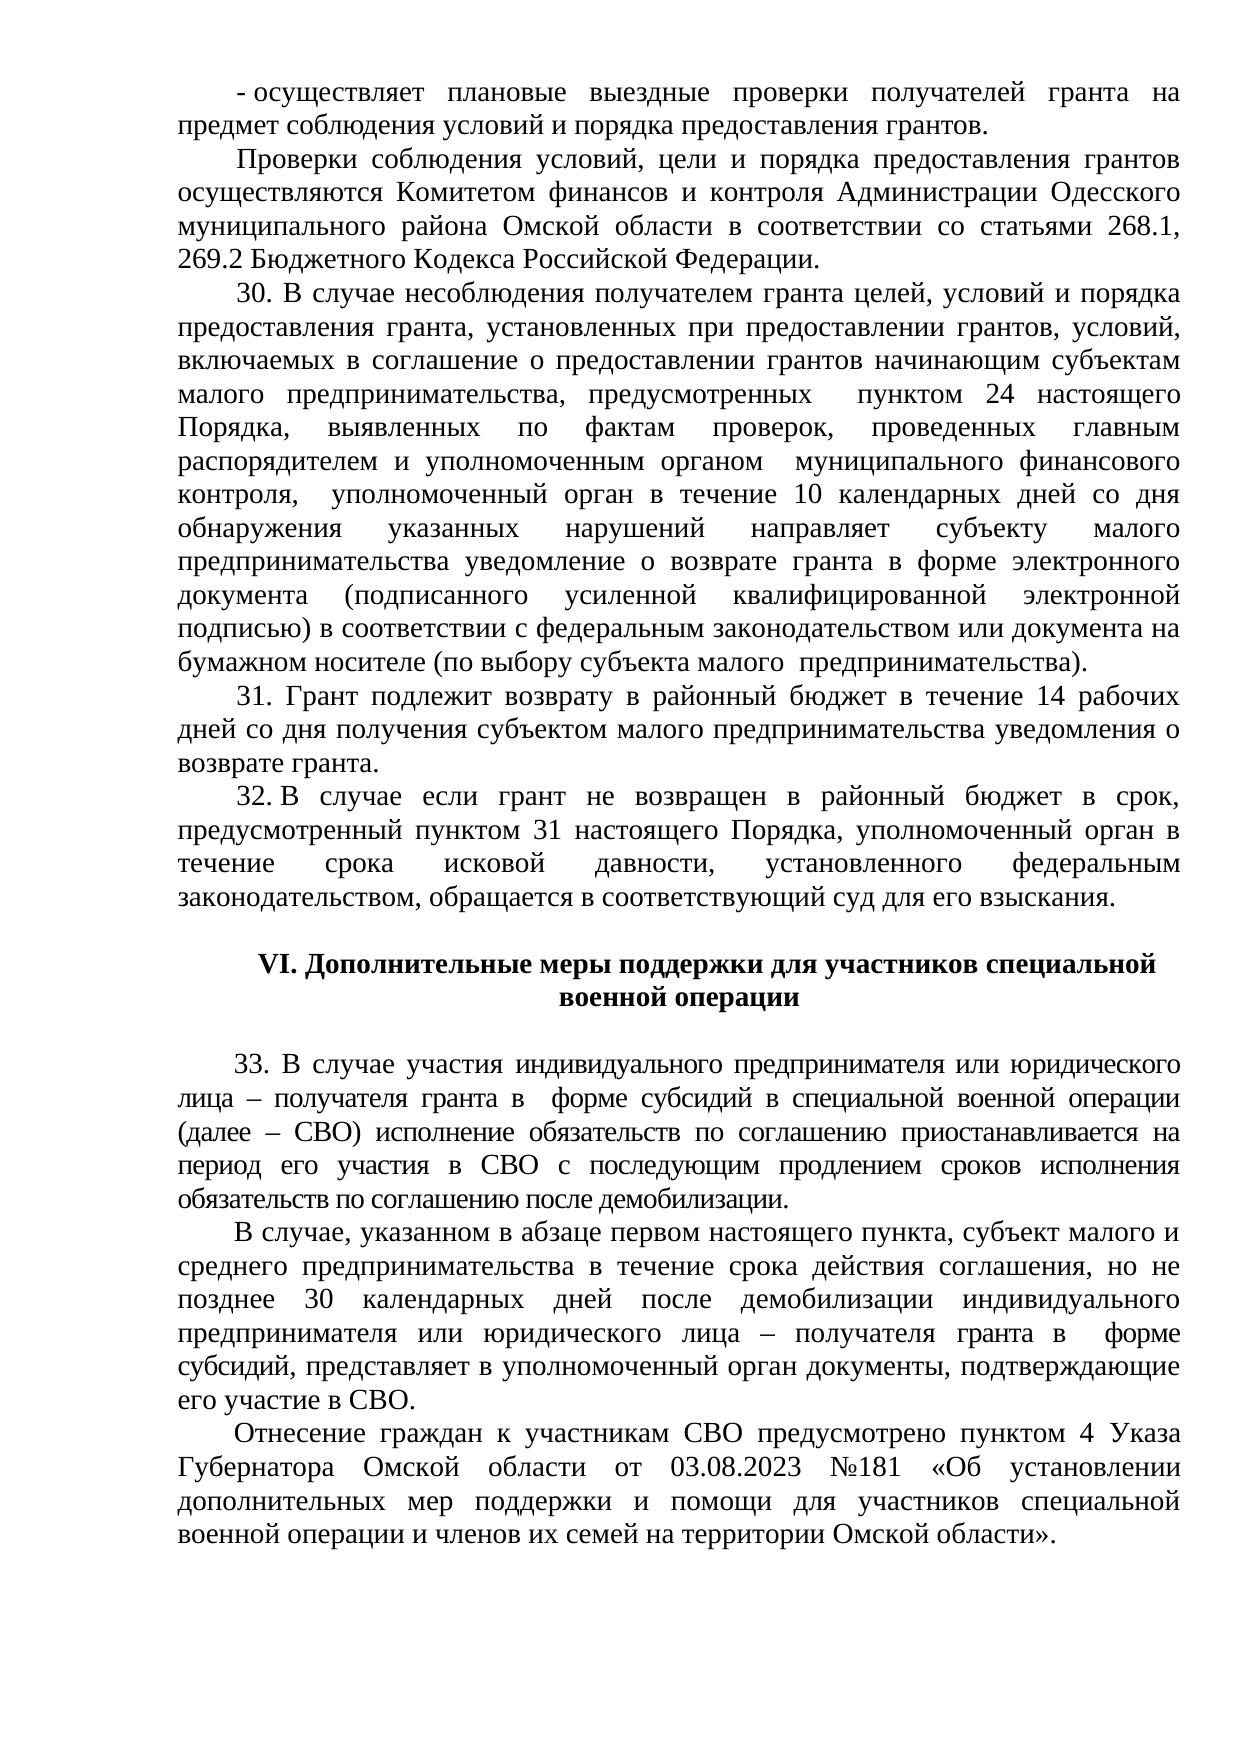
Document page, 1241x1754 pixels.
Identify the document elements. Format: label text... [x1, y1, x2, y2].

text 30. В случае несоблюдения получателем гранта целей, условий и порядка предоставления гранта, установленных при предоставлении грантов, условий, включаемых в соглашение о предоставлении грантов начинающим субъектам малого предпринимательства, предусмотренных пунктом 24 настоящего Порядка, выявленных по фактам проверок, проведенных главным распорядителем и уполномоченным органом муниципального финансового контроля, уполномоченный орган в течение 10 календарных дней со дня обнаружения указанных нарушений направляет субъекту малого предпринимательства уведомление о возврате гранта в форме электронного документа (подписанного усиленной квалифицированной электронной подписью) в соответствии с федеральным законодательством или документа на бумажном носителе (по выбору субъекта малого предпринимательства). [177, 275, 1181, 678]
text 33. В случае участия индивидуального предпринимателя или юридического лица – получателя гранта в форме субсидий в специальной военной операции (далее – СВО) исполнение обязательств по соглашению приостанавливается на период его участия в СВО с последующим продлением сроков исполнения обязательств по соглашению после демобилизации. [177, 1047, 1181, 1214]
text 31. Грант подлежит возврату в районный бюджет в течение 14 рабочих дней со дня получения субъектом малого предпринимательства уведомления о возврате гранта. [177, 678, 1181, 778]
text Проверки соблюдения условий, цели и порядка предоставления грантов осуществляются Комитетом финансов и контроля Администрации Одесского муниципального района Омской области в соответствии со статьями 268.1, 269.2 Бюджетного Кодекса Российской Федерации. [177, 141, 1181, 275]
text В случае, указанном в абзаце первом настоящего пункта, субъект малого и среднего предпринимательства в течение срока действия соглашения, но не позднее 30 календарных дней после демобилизации индивидуального предпринимателя или юридического лица – получателя гранта в форме субсидий, представляет в уполномоченный орган документы, подтверждающие его участие в СВО. [177, 1214, 1181, 1416]
text VI. Дополнительные меры поддержки для участников специальной военной операции [177, 946, 1181, 1013]
text 32. В случае если грант не возвращен в районный бюджет в срок, предусмотренный пунктом 31 настоящего Порядка, уполномоченный орган в течение срока исковой давности, установленного федеральным законодательством, обращается в соответствующий суд для его взыскания. [177, 778, 1181, 912]
text Отнесение граждан к участникам СВО предусмотрено пунктом 4 Указа Губернатора Омской области от 03.08.2023 №181 «Об установлении дополнительных мер поддержки и помощи для участников специальной военной операции и членов их семей на территории Омской области». [177, 1416, 1181, 1550]
text - осуществляет плановые выездные проверки получателей гранта на предмет соблюдения условий и порядка предоставления грантов. [177, 74, 1181, 141]
